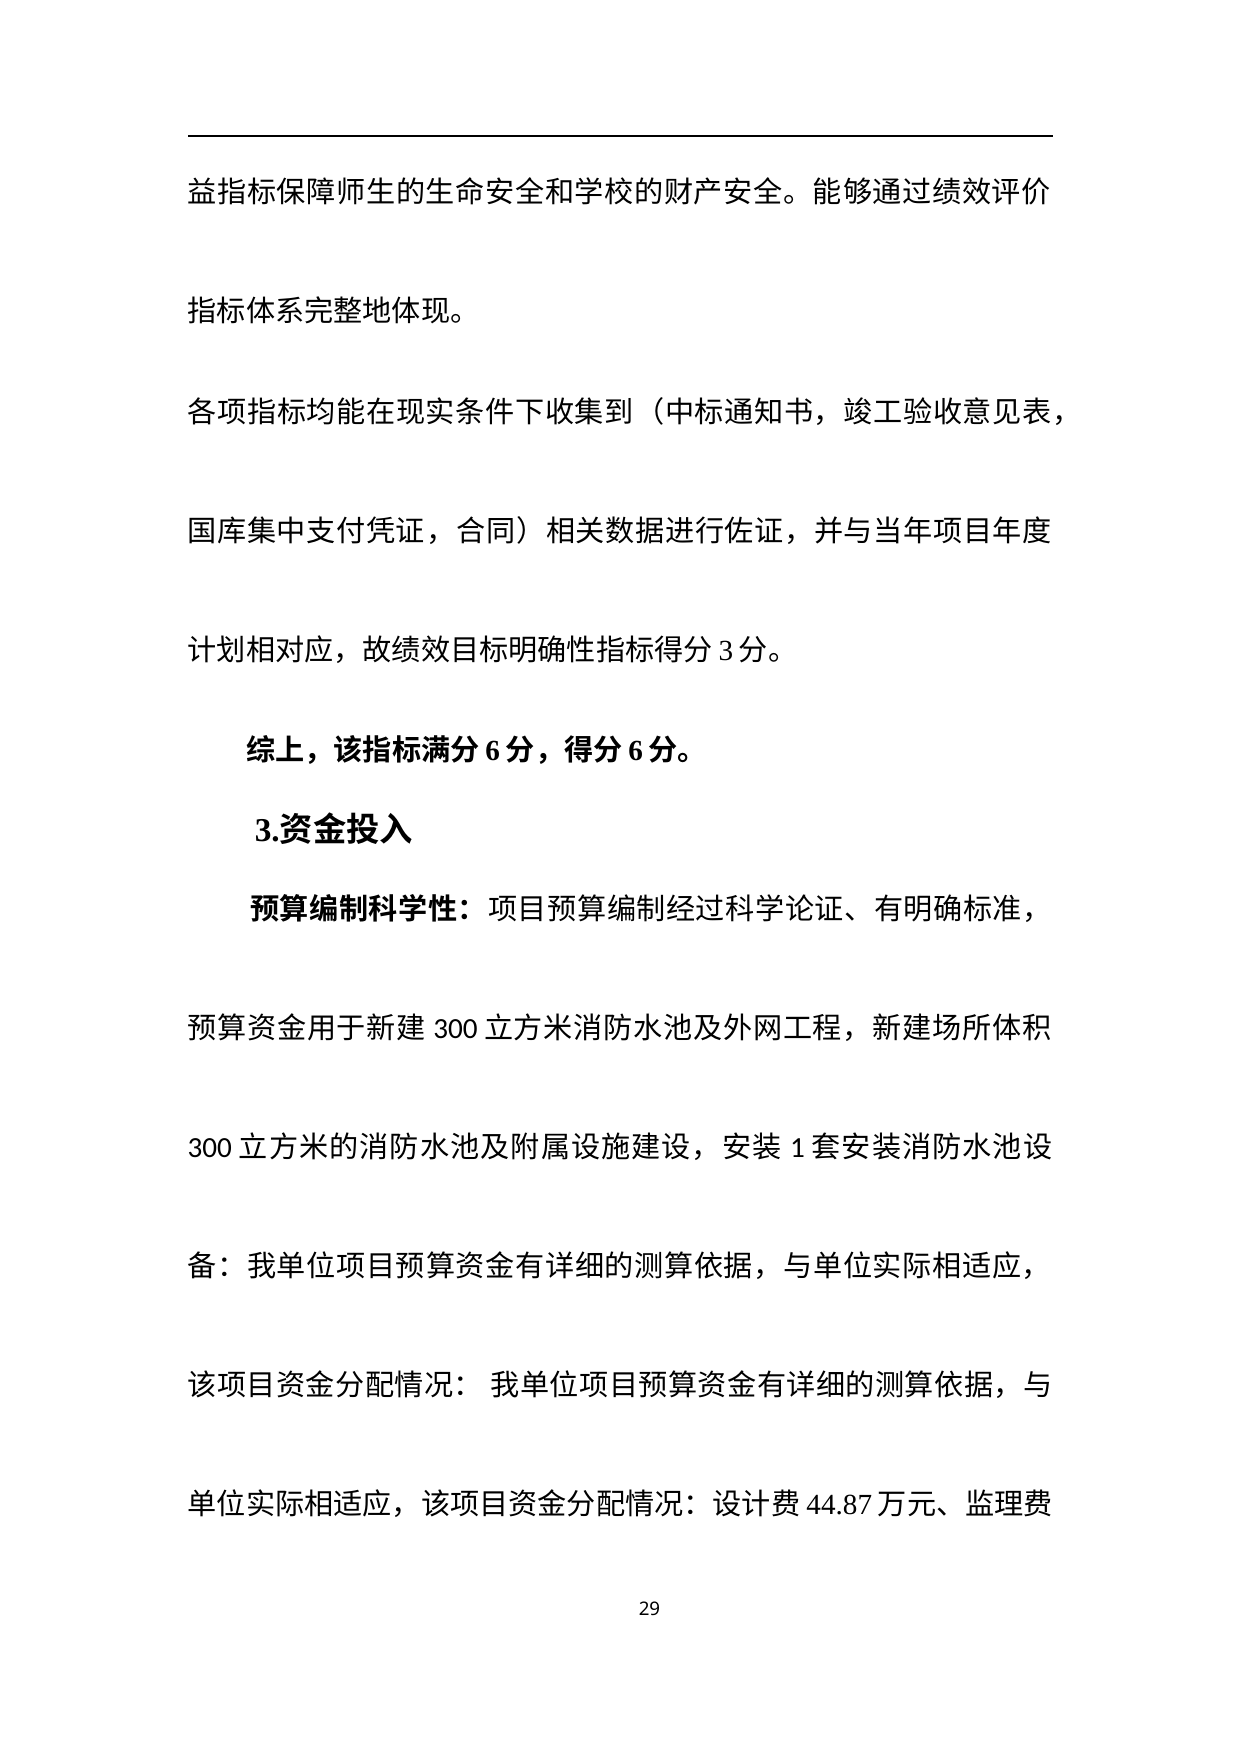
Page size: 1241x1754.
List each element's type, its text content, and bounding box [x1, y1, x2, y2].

subtitle 3.资金投入 [187, 788, 1053, 867]
text 综上，该指标满分6分，得分6分。 [187, 708, 1053, 788]
text 各项指标均能在现实条件下收集到（中标通知书，竣工验收意见表，国库集中支付凭证，合同）相关数据进行佐证，并与当年项目年度计划相对应，故绩效目标明确性指标得分3分。 [187, 369, 1053, 687]
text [187, 867, 1053, 1542]
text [187, 150, 1053, 348]
